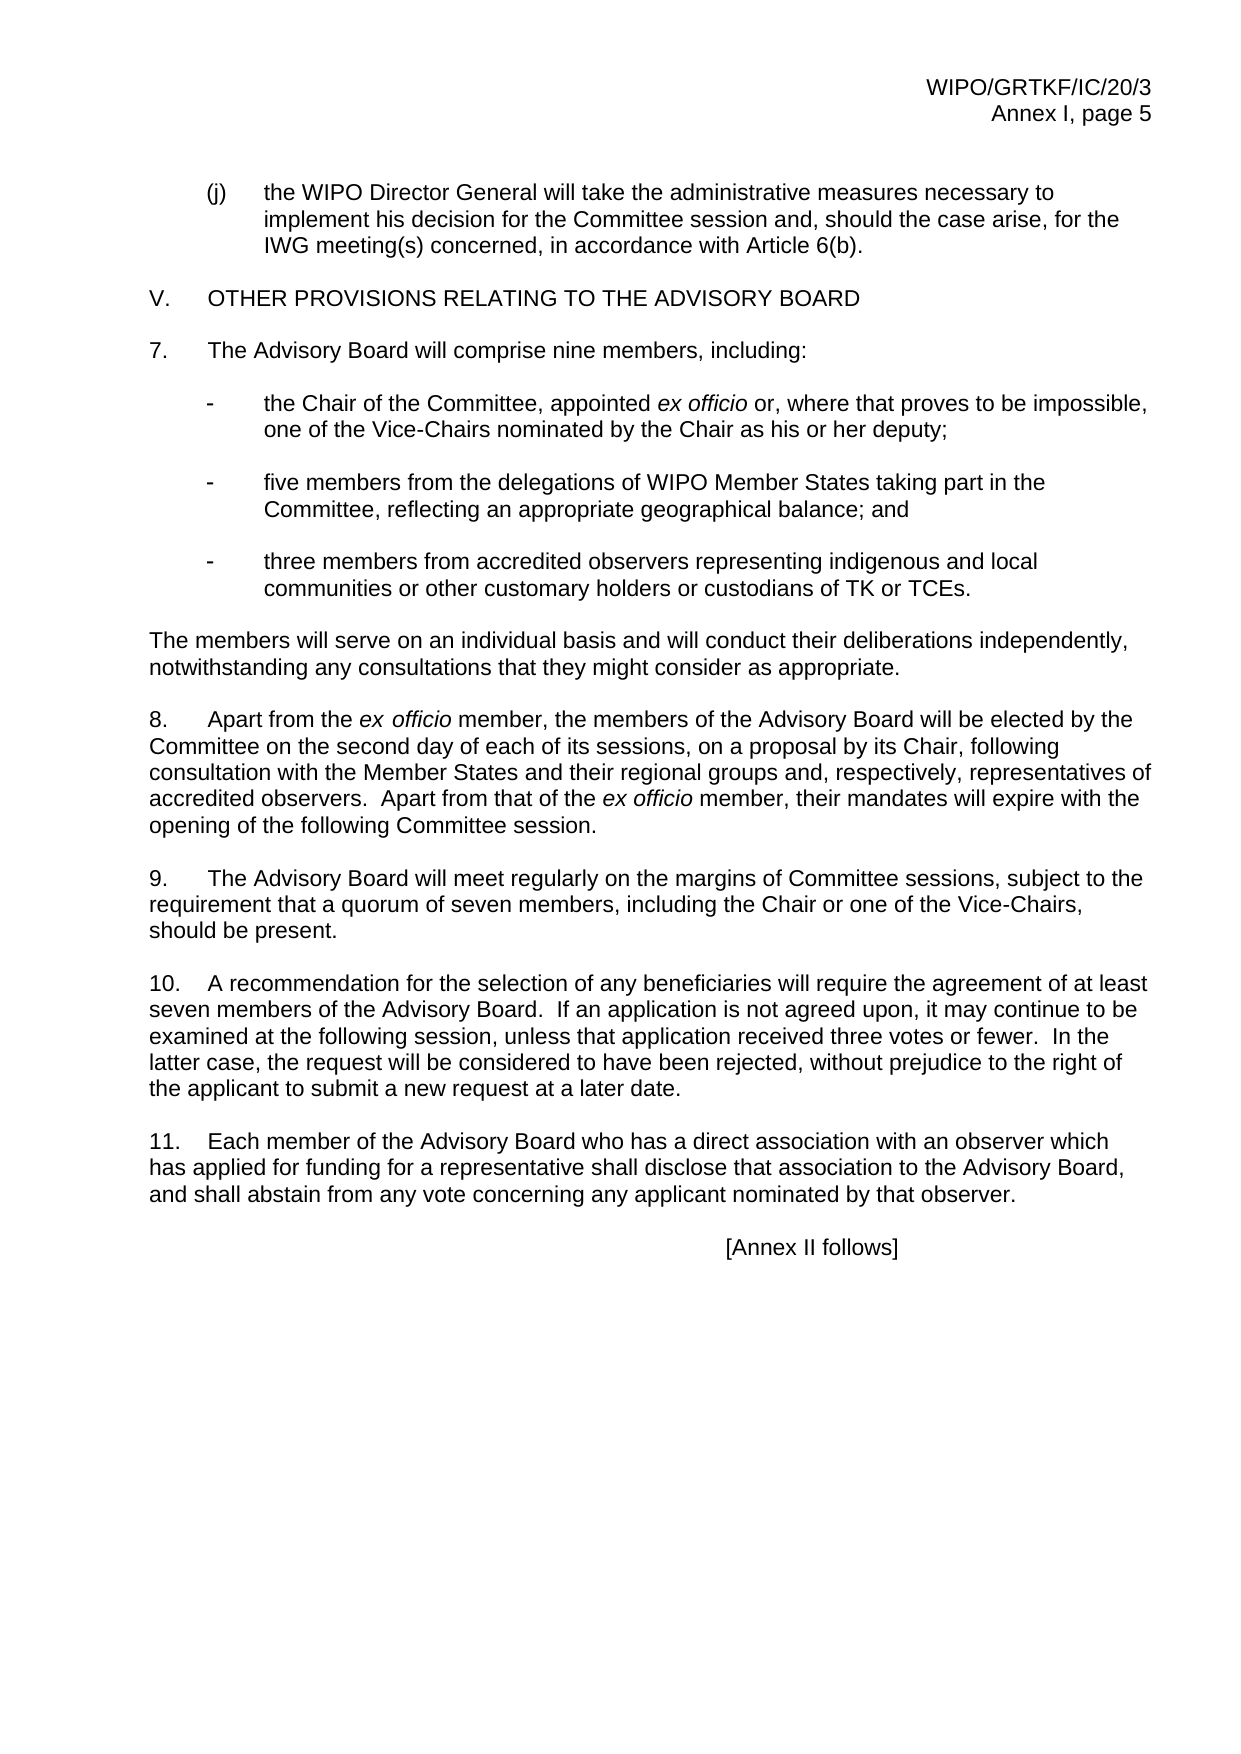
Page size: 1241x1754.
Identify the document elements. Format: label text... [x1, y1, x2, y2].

text 7. The Advisory Board will comprise nine members, including: [149, 337, 1152, 364]
text 11. Each member of the Advisory Board who has a direct association with an observer which has applied for funding for a representative shall disclose that association to the Advisory Board, and shall abstain from any vote concerning any applicant nominated by that observer. [149, 1128, 1152, 1207]
text V. OTHER PROVISIONS RELATING TO THE ADVISORY BOARD [149, 285, 1152, 311]
list five members from the delegations of WIPO Member States taking part in the Committee, reflecting an appropriate geographical balance; and [206, 469, 1152, 522]
list three members from accredited observers representing indigenous and local communities or other customary holders or custodians of TK or TCEs. [206, 548, 1152, 601]
text The members will serve on an individual basis and will conduct their deliberations independently, notwithstanding any consultations that they might consider as appropriate. [149, 627, 1152, 680]
text 9. The Advisory Board will meet regularly on the margins of Committee sessions, subject to the requirement that a quorum of seven members, including the Chair or one of the Vice-Chairs, should be present. [149, 864, 1152, 943]
text 8. Apart from the ex officio member, the members of the Advisory Board will be elected by the Committee on the second day of each of its sessions, on a proposal by its Chair, following consultation with the Member States and their regional groups and, respectively, representatives of accredited observers. Apart from that of the ex officio member, their mandates will expire with the opening of the following Committee session. [149, 706, 1152, 838]
list the Chair of the Committee, appointed ex officio or, where that proves to be impossible, one of the Vice-Chairs nominated by the Chair as his or her deputy; [206, 390, 1152, 443]
text 10. A recommendation for the selection of any beneficiaries will require the agreement of at least seven members of the Advisory Board. If an application is not agreed upon, it may continue to be examined at the following session, unless that application received three votes or fewer. In the latter case, the request will be considered to have been rejected, without prejudice to the right of the applicant to submit a new request at a later date. [149, 970, 1152, 1102]
text [Annex II follows] [725, 1233, 1152, 1260]
text (j) the WIPO Director General will take the administrative measures necessary to implement his decision for the Committee session and, should the case arise, for the IWG meeting(s) concerned, in accordance with Article 6(b). [206, 179, 1152, 258]
